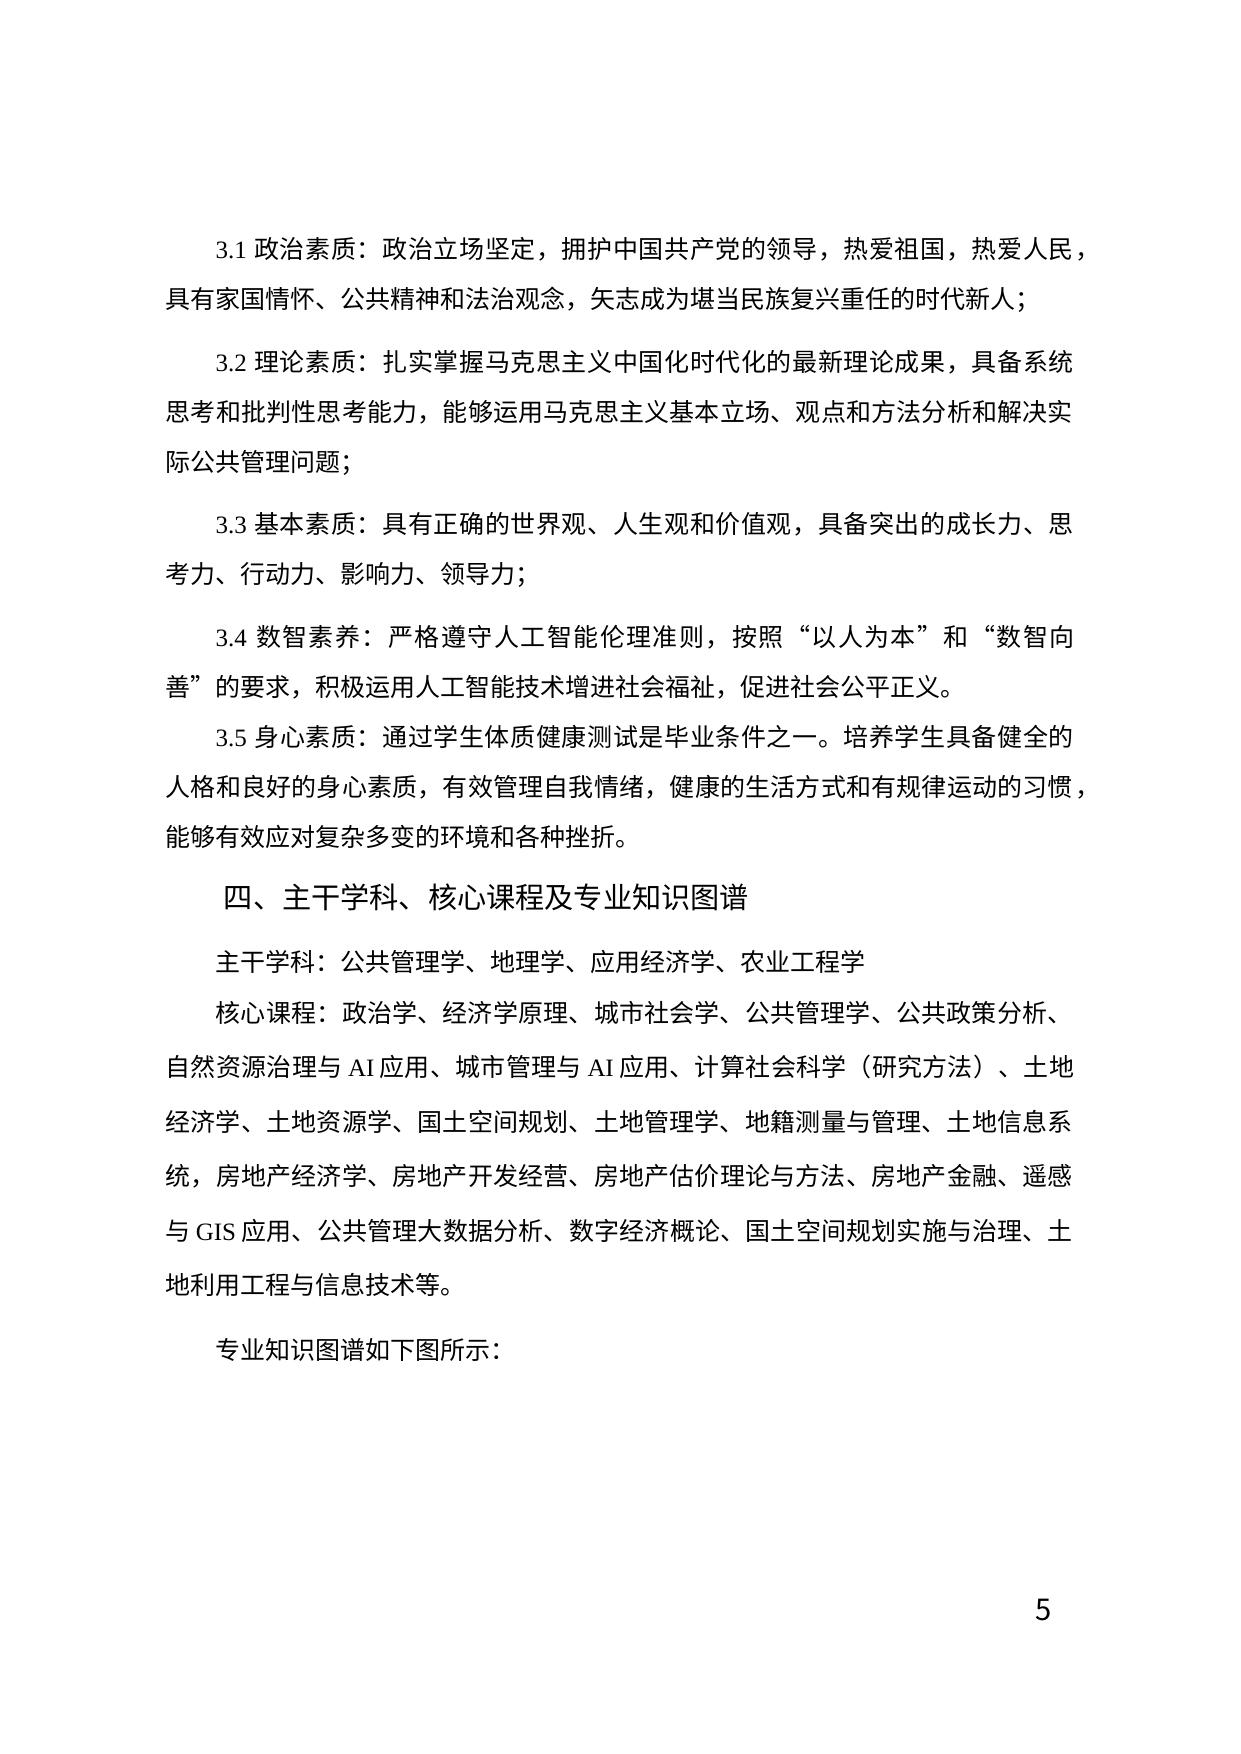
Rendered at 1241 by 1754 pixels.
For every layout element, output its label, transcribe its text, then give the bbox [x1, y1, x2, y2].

text 四、主干学科、核心课程及专业知识图谱 [165, 868, 1075, 918]
text 3.1 政治素质：政治立场坚定，拥护中国共产党的领导，热爱祖国，热爱人民，具有家国情怀、公共精神和法治观念，矢志成为堪当民族复兴重任的时代新人； [165, 218, 1075, 318]
text 3.3 基本素质：具有正确的世界观、人生观和价值观，具备突出的成长力、思考力、行动力、影响力、领导力； [165, 493, 1075, 593]
text 主干学科：公共管理学、地理学、应用经济学、农业工程学 [165, 931, 1075, 981]
text 3.5 身心素质：通过学生体质健康测试是毕业条件之一。培养学生具备健全的人格和良好的身心素质，有效管理自我情绪，健康的生活方式和有规律运动的习惯，能够有效应对复杂多变的环境和各种挫折。 [165, 706, 1075, 856]
text 3.2 理论素质：扎实掌握马克思主义中国化时代化的最新理论成果，具备系统思考和批判性思考能力，能够运用马克思主义基本立场、观点和方法分析和解决实际公共管理问题； [165, 331, 1075, 481]
text 专业知识图谱如下图所示： [165, 1320, 1075, 1370]
text 3.4 数智素养：严格遵守人工智能伦理准则，按照“以人为本”和“数智向善”的要求，积极运用人工智能技术增进社会福祉，促进社会公平正义。 [165, 606, 1075, 706]
text 核心课程：政治学、经济学原理、城市社会学、公共管理学、公共政策分析、自然资源治理与AI应用、城市管理与AI应用、计算社会科学（研究方法）、土地经济学、土地资源学、国土空间规划、土地管理学、地籍测量与管理、土地信息系统，房地产经济学、房地产开发经营、房地产估价理论与方法、房地产金融、遥感与GIS应用、公共管理大数据分析、数字经济概论、国土空间规划实施与治理、土地利用工程与信息技术等。 [165, 993, 1075, 1302]
